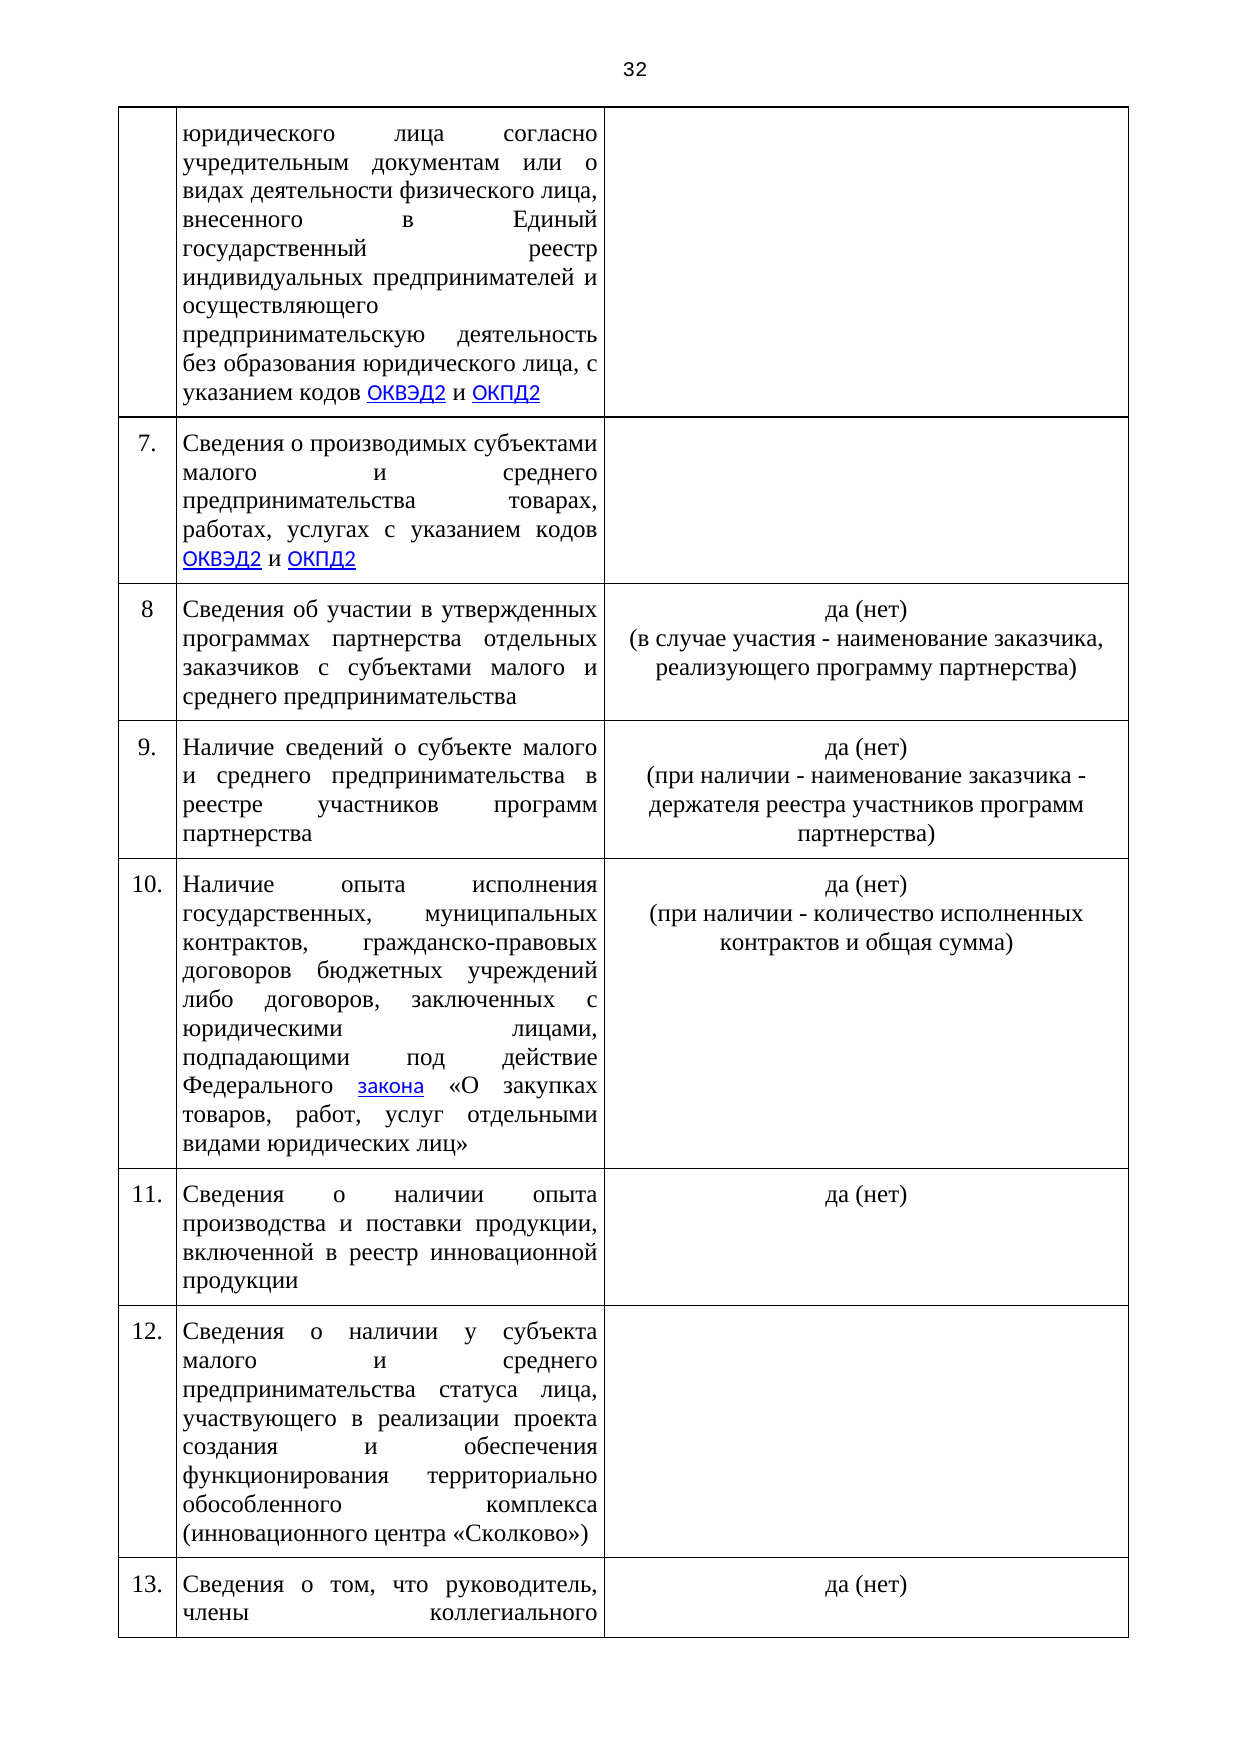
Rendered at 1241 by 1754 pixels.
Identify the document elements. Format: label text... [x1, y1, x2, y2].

table_cell да (нет) (при наличии - количество исполненных контрактов и общая сумма) [605, 859, 1128, 1167]
table_cell Сведения об участии в утвержденных программах партнерства отдельных заказчиков с субъектами малого и среднего предпринимательства [177, 584, 604, 720]
table_cell да (нет) (при наличии - наименование заказчика - держателя реестра участников программ партнерства) [605, 721, 1128, 857]
table_cell 11. [119, 1169, 176, 1305]
table_cell 7. [119, 418, 176, 583]
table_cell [177, 1558, 604, 1637]
table_cell 10. [119, 859, 176, 1167]
table_cell 13. [119, 1558, 176, 1637]
table_cell Сведения о наличии опыта производства и поставки продукции, включенной в реестр инновационной продукции [177, 1169, 604, 1305]
table_cell [605, 418, 1128, 583]
table_cell 12. [119, 1306, 176, 1557]
table_cell 9. [119, 721, 176, 857]
table_cell 6. [119, 108, 176, 416]
table_cell Наличие сведений о субъекте малого и среднего предпринимательства в реестре участников программ партнерства [177, 721, 604, 857]
table_cell Наличие опыта исполнения государственных, муниципальных контрактов, гражданско-правовых договоров бюджетных учреждений либо договоров, заключенных с юридическими лицами, подпадающими под действие Федерального закона «О закупках товаров, работ, услуг отдельными видами юридических лиц» [177, 859, 604, 1167]
table_cell [605, 1306, 1128, 1557]
table_cell 8 [119, 584, 176, 720]
table_cell да (нет) [605, 1558, 1128, 1637]
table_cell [177, 108, 604, 416]
table_cell Сведения о наличии у субъекта малого и среднего предпринимательства статуса лица, участвующего в реализации проекта создания и обеспечения функционирования территориально обособленного комплекса (инновационного центра «Сколково») [177, 1306, 604, 1557]
table_cell да (нет) [605, 1169, 1128, 1305]
table_cell да (нет) (в случае участия - наименование заказчика, реализующего программу партнерства) [605, 584, 1128, 720]
table_cell [605, 108, 1128, 416]
table_cell Сведения о производимых субъектами малого и среднего предпринимательства товарах, работах, услугах с указанием кодов ОКВЭД2 и ОКПД2 [177, 418, 604, 583]
